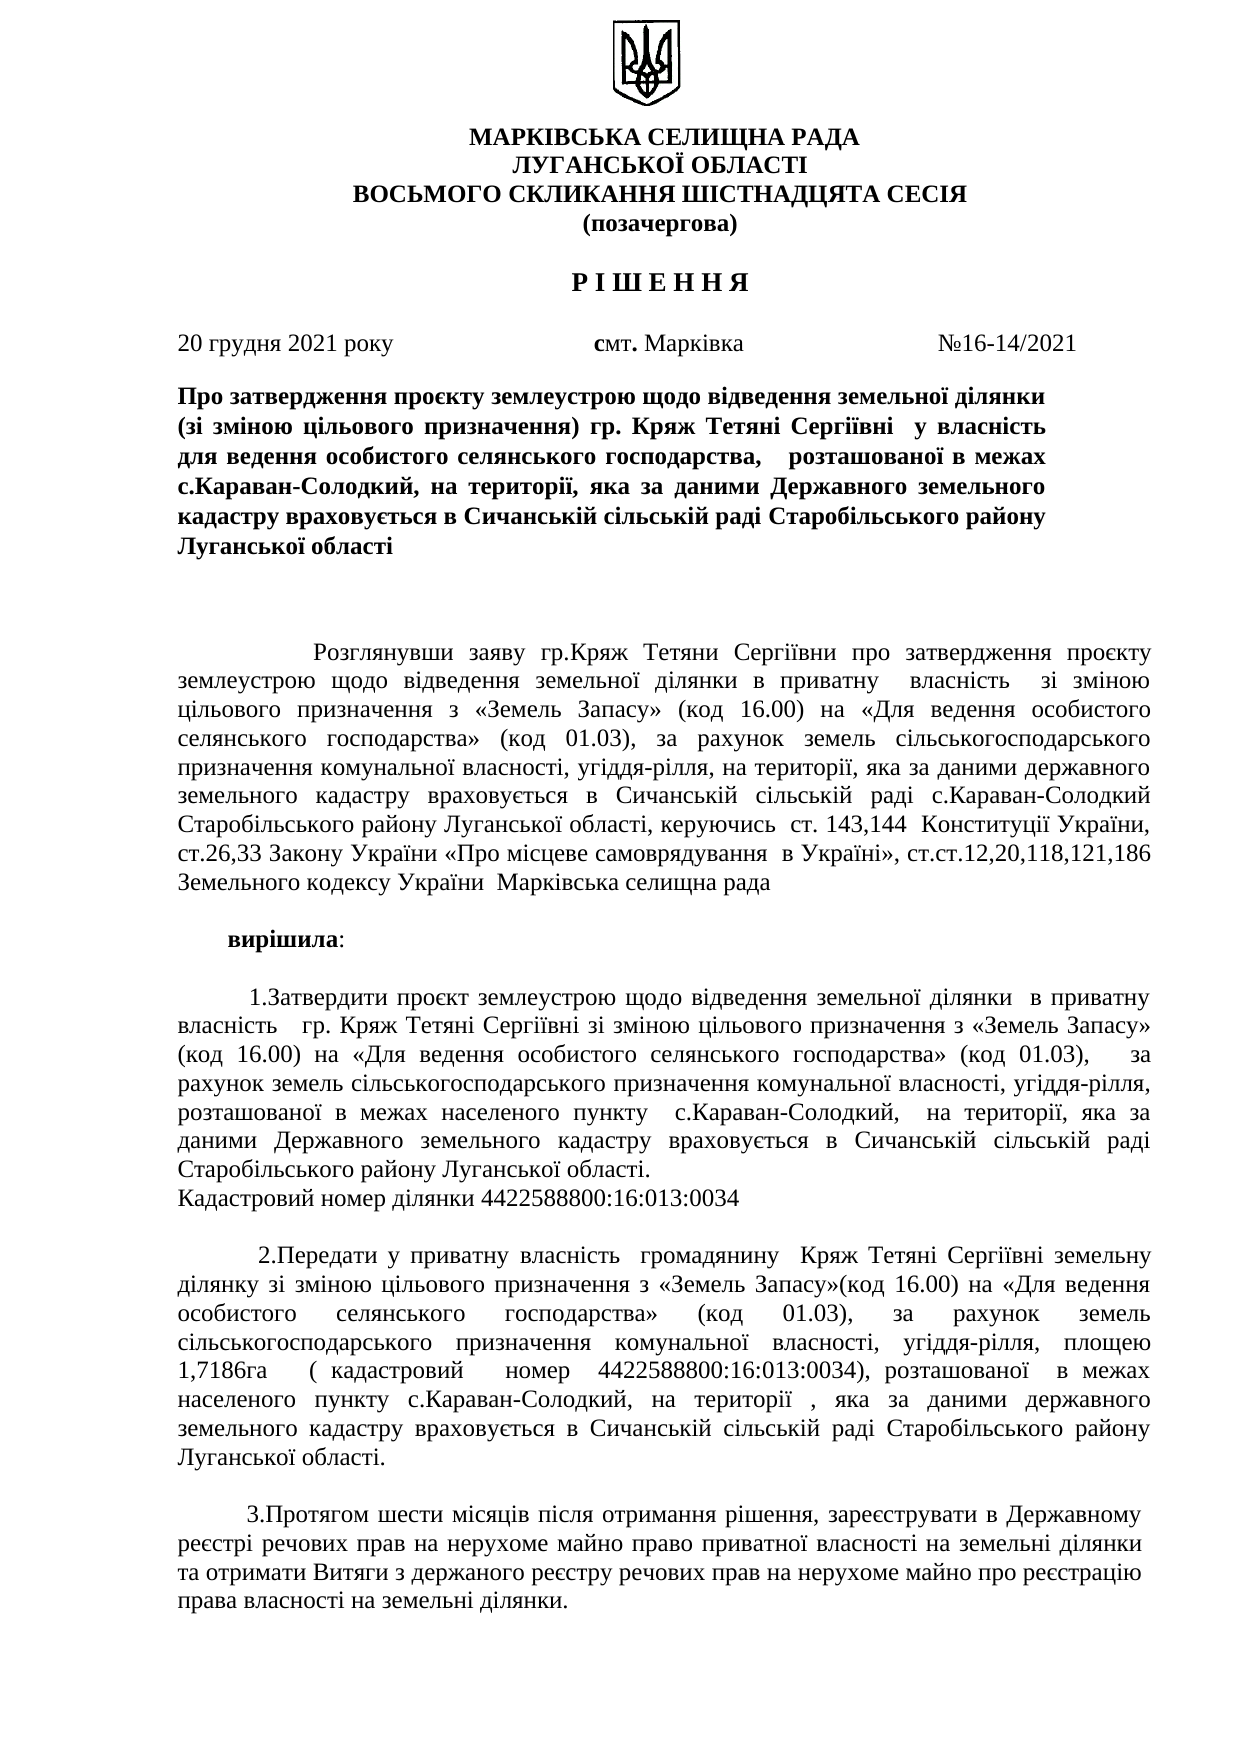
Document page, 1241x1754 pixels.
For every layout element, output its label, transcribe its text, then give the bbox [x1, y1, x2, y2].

table_header Про затвердження проєкту землеустрою щодо відведення земельної ділянки (зі зміною цільового призначення) гр. Кряж Тетяні Сергіївні у власність для ведення особистого селянського господарства, розташованої в межах с.Караван-Солодкий, на території, яка за даними Державного земельного кадастру враховується в Сичанській сільській раді Старобільського району Луганської області [166, 381, 1240, 637]
text 1.Затвердити проєкт землеустрою щодо відведення земельної ділянки в приватну власність гр. Кряж Тетяні Сергіївні зі зміною цільового призначення з «Земель Запасу» (код 16.00) на «Для ведення особистого селянського господарства» (код 01.03), за рахунок земель сільськогосподарського призначення комунальної власності, угіддя-рілля, розташованої в межах населеного пункту с.Караван-Солодкий, на території, яка за даними Державного земельного кадастру враховується в Сичанській сільській раді Старобільського району Луганської області. [177, 982, 1152, 1183]
text МАРКІВСЬКА СЕЛИЩНА РАДА [177, 122, 1152, 151]
picture [613, 20, 681, 106]
text вирішила: [177, 924, 1152, 953]
text ВОСЬМОГО СКЛИКАННЯ ШІСТНАДЦЯТА СЕСІЯ [177, 179, 1143, 208]
text Р І Ш Е Н Н Я [177, 266, 1143, 297]
text 3.Протягом шести місяців після отримання рішення, зареєструвати в Державному реєстрі речових прав на нерухоме майно право приватної власності на земельні ділянки та отримати Витяги з держаного реєстру речових прав на нерухоме майно про реєстрацію права власності на земельні ділянки. [177, 1499, 1143, 1614]
subtitle ЛУГАНСЬКОЇ ОБЛАСТІ [177, 151, 1143, 179]
text Кадастровий номер ділянки 4422588800:16:013:0034 [177, 1183, 1152, 1212]
text 20 грудня 2021 року смт. Марківка №16-14/2021 [177, 328, 1143, 357]
text 2.Передати у приватну власність громадянину Кряж Тетяні Сергіївні земельну ділянку зі зміною цільового призначення з «Земель Запасу»(код 16.00) на «Для ведення особистого селянського господарства» (код 01.03), за рахунок земель сільськогосподарського призначення комунальної власності, угіддя-рілля, площею 1,7186га ( кадастровий номер 4422588800:16:013:0034), розташованої в межах населеного пункту с.Караван-Солодкий, на території , яка за даними державного земельного кадастру враховується в Сичанській сільській раді Старобільського району Луганської області. [177, 1240, 1152, 1470]
text Розглянувши заяву гр.Кряж Тетяни Сергіївни про затвердження проєкту землеустрою щодо відведення земельної ділянки в приватну власність зі зміною цільового призначення з «Земель Запасу» (код 16.00) на «Для ведення особистого селянського господарства» (код 01.03), за рахунок земель сільськогосподарського призначення комунальної власності, угіддя-рілля, на території, яка за даними державного земельного кадастру враховується в Сичанській сільській раді с.Караван-Солодкий Старобільського району Луганської області, керуючись ст. 143,144 Конституції України, ст.26,33 Закону України «Про місцеве самоврядування в Україні», ст.ст.12,20,118,121,186 Земельного кодексу України Марківська селищна рада [177, 637, 1152, 895]
text (позачергова) [177, 208, 1143, 237]
